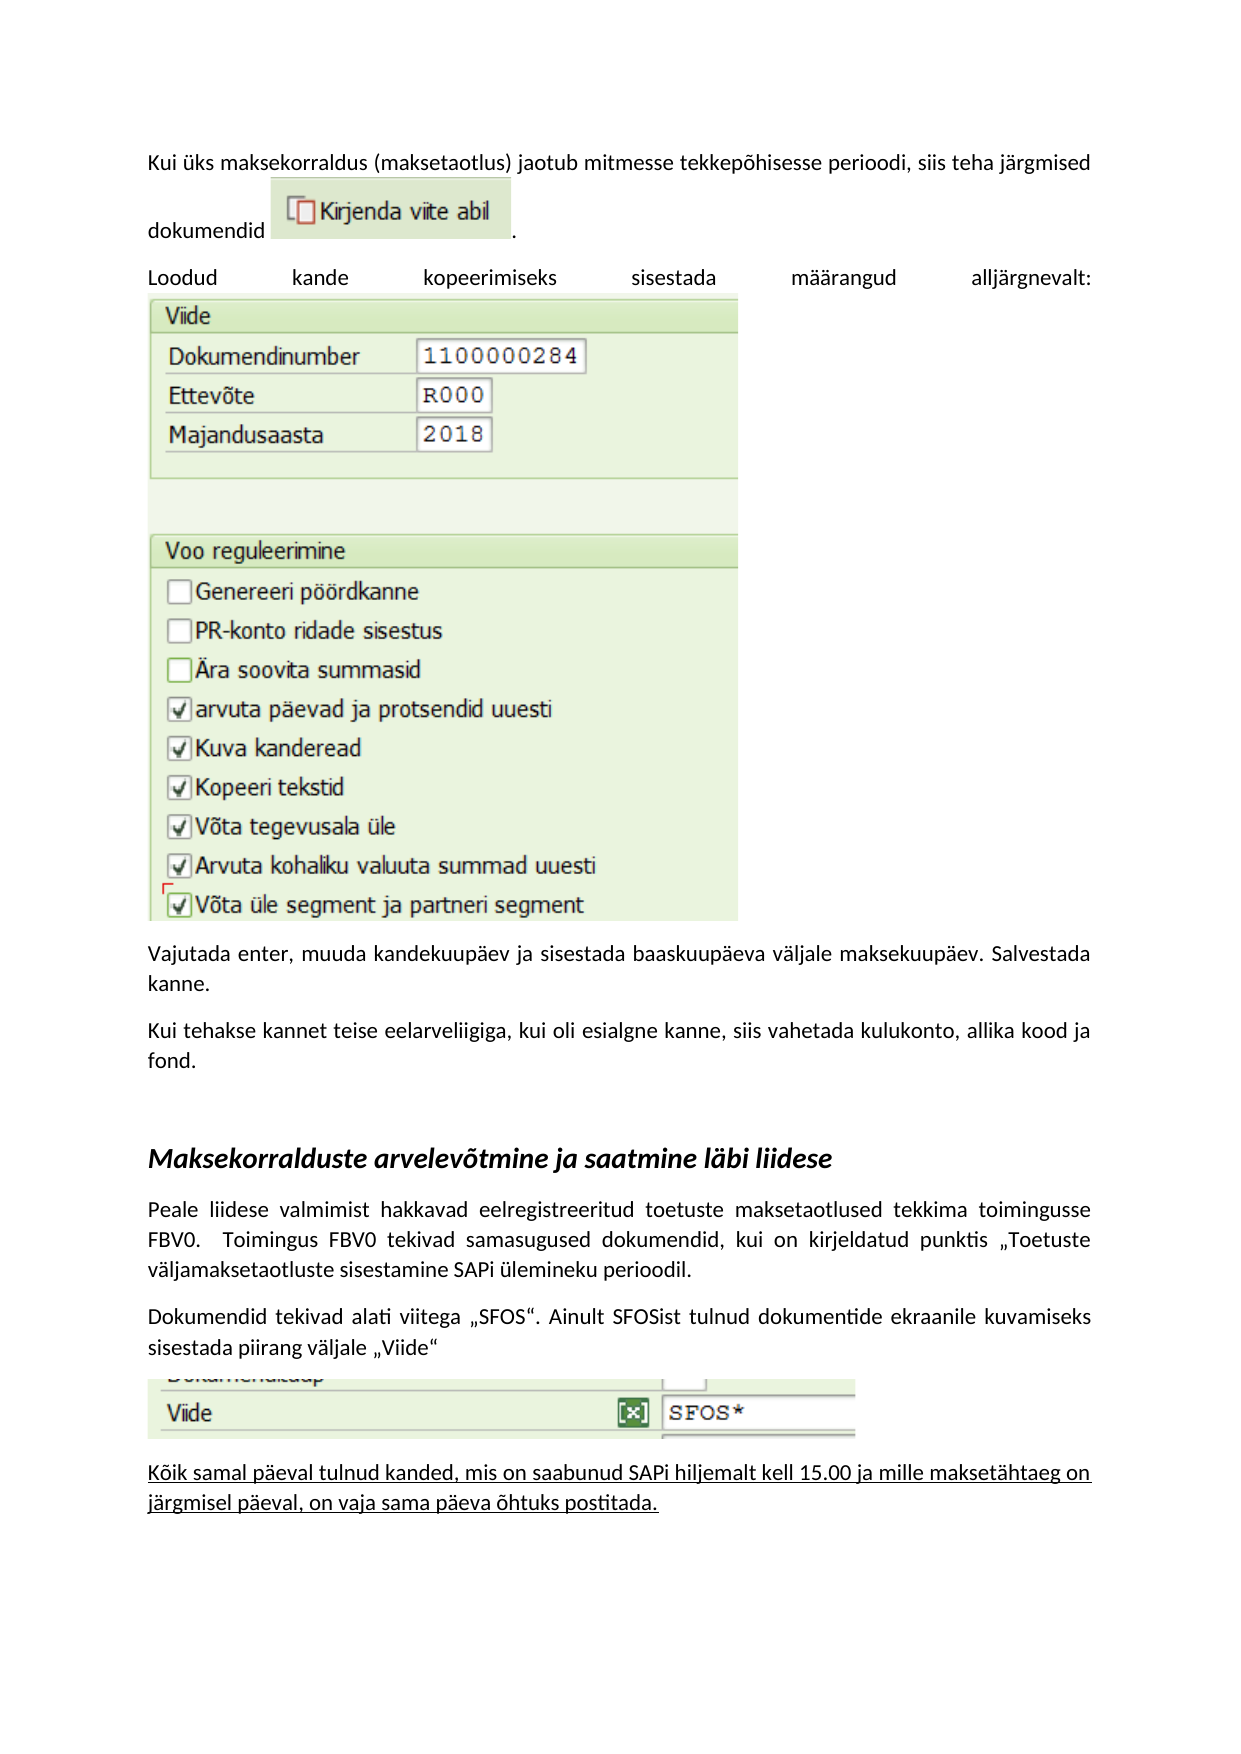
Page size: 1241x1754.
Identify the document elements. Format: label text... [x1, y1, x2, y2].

picture [147, 1379, 856, 1439]
picture [147, 293, 739, 921]
text Maksekorralduste arvelevõtmine ja saatmine läbi liidese [148, 1140, 1093, 1176]
text Kui tehakse kannet teise eelarveliigiga, kui oli esialgne kanne, siis vahetada kulukonto, allika kood ja fond. [148, 1016, 1093, 1074]
text Vajutada enter, muuda kandekuupäev ja sisestada baaskuupäeva väljale maksekuupäev. Salvestada kanne. [148, 939, 1093, 997]
text Peale liidese valmimist hakkavad eelregistreeritud toetuste maksetaotlused tekkima toimingusse FBV0. Toimingus FBV0 tekivad samasugused dokumendid, kui on kirjeldatud punktis „Toetuste väljamaksetaotluste sisestamine SAPi ülemineku perioodil. [148, 1195, 1093, 1283]
text Kui üks maksekorraldus (maksetaotlus) jaotub mitmesse tekkepõhisesse perioodi, siis teha järgmised dokumendid . [148, 148, 1093, 244]
picture [270, 177, 512, 239]
text Dokumendid tekivad alati viitega „SFOS“. Ainult SFOSist tulnud dokumentide ekraanile kuvamiseks sisestada piirang väljale „Viide“ [148, 1302, 1093, 1361]
text Kõik samal päeval tulnud kanded, mis on saabunud SAPi hiljemalt kell 15.00 ja mille maksetähtaeg on järgmisel päeval, on vaja sama päeva õhtuks postitada. [148, 1458, 1093, 1516]
